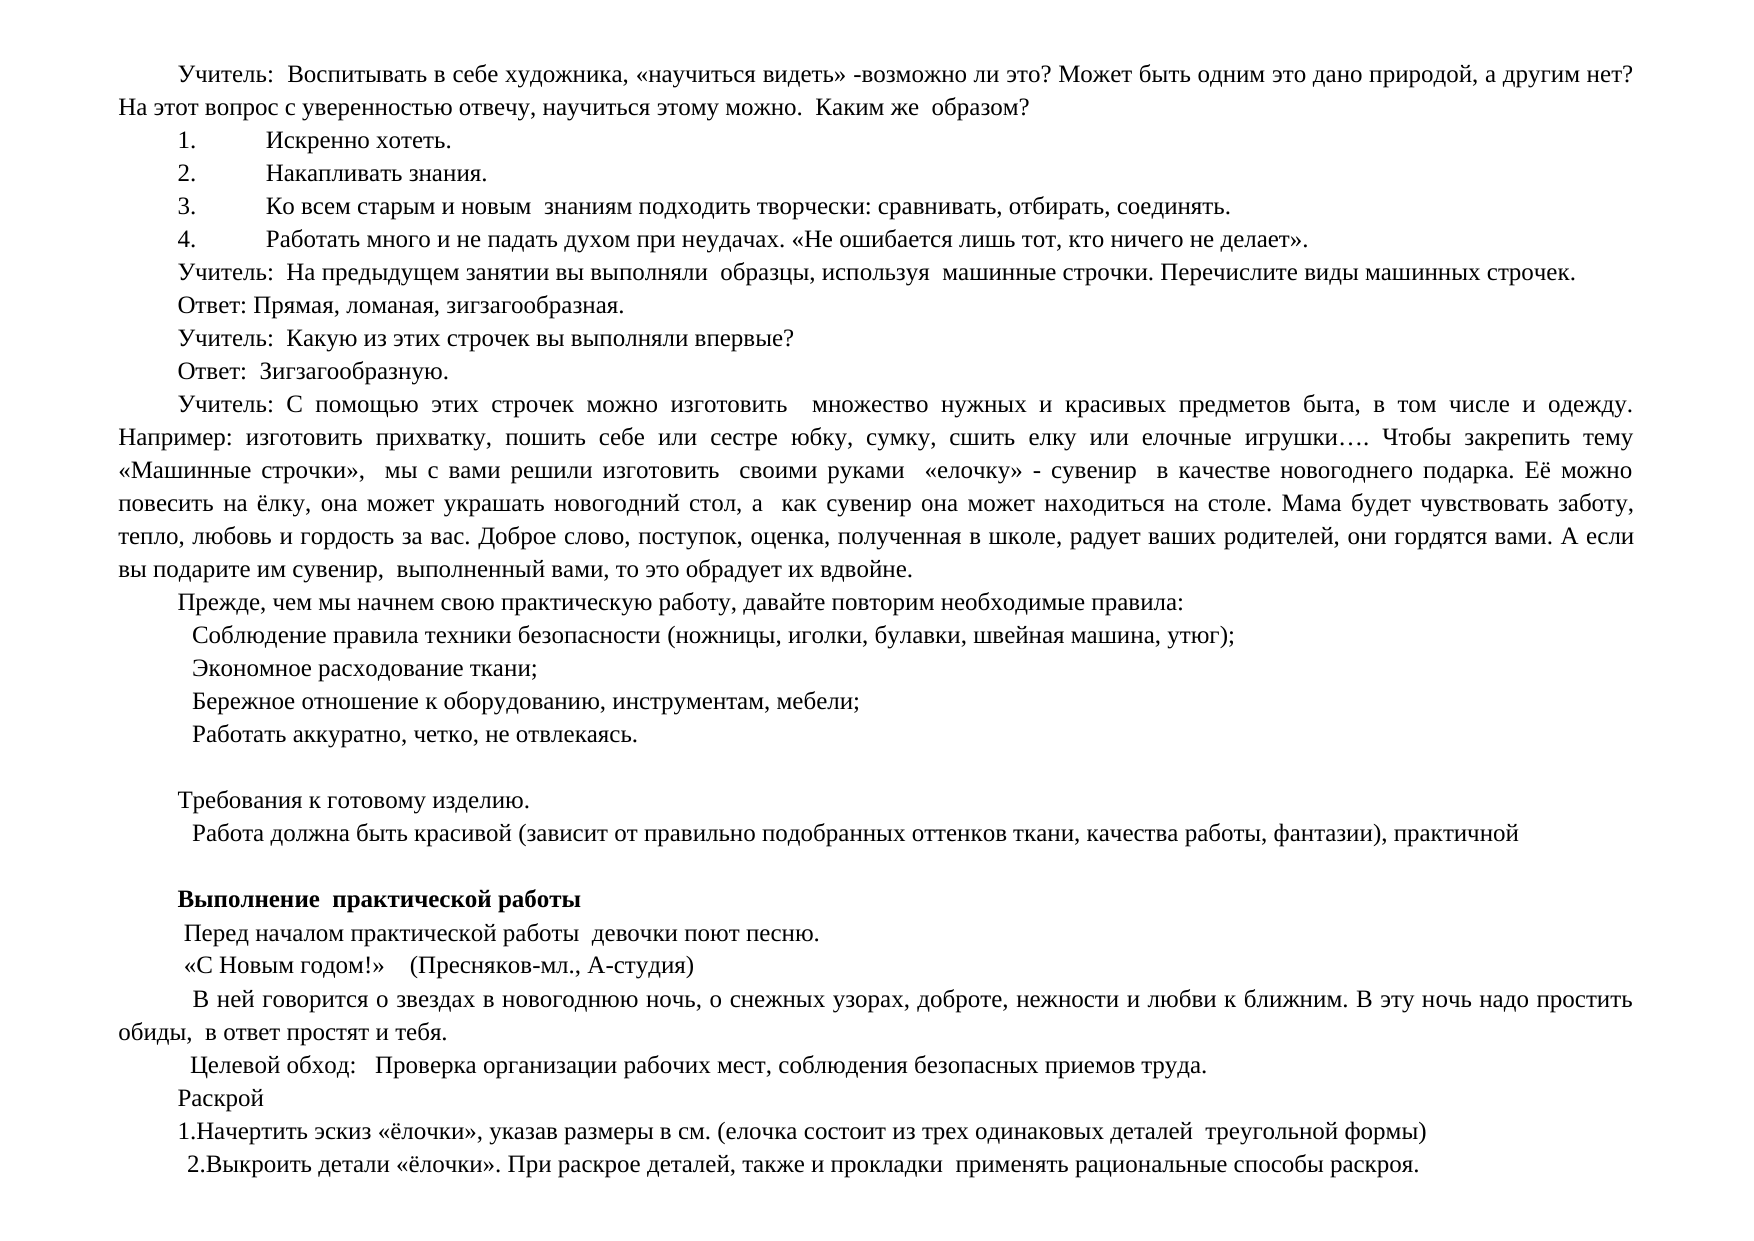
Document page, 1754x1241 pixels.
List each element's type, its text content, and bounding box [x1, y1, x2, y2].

text 4. Работать много и не падать духом при неудачах. «Не ошибается лишь тот, кто ничего не делает». [118, 224, 1636, 253]
text «С Новым годом!» (Пресняков-мл., А-студия) [118, 951, 1636, 979]
text Перед началом практической работы девочки поют песню. [118, 918, 1636, 946]
text Выполнение практической работы [118, 884, 1636, 913]
text Учитель: На предыдущем занятии вы выполняли образцы, используя машинные строчки. Перечислите виды машинных строчек. [118, 257, 1636, 286]
text 1. Искренно хотеть. [118, 125, 1636, 154]
text Учитель: С помощью этих строчек можно изготовить множество нужных и красивых предметов быта, в том числе и одежду. Например: изготовить прихватку, пошить себе или сестре юбку, сумку, сшить елку или елочные игрушки…. Чтобы закрепить тему «Машинные строчки», мы с вами решили изготовить своими руками «елочку» - сувенир в качестве новогоднего подарка. Её можно повесить на ёлку, она может украшать новогодний стол, а как сувенир она может находиться на столе. Мама будет чувствовать заботу, тепло, любовь и гордость за вас. Доброе слово, поступок, оценка, полученная в школе, радует ваших родителей, они гордятся вами. А если вы подарите им сувенир, выполненный вами, то это обрадует их вдвойне. [118, 389, 1636, 583]
text 1.Начертить эскиз «ёлочки», указав размеры в см. (елочка состоит из трех одинаковых деталей треугольной формы) [118, 1116, 1636, 1144]
text Соблюдение правила техники безопасности (ножницы, иголки, булавки, швейная машина, утюг); [118, 620, 1636, 649]
text Раскрой [118, 1083, 1636, 1111]
text Бережное отношение к оборудованию, инструментам, мебели; [118, 686, 1636, 715]
text Учитель: Какую из этих строчек вы выполняли впервые? [118, 323, 1636, 352]
text 2.Выкроить детали «ёлочки». При раскрое деталей, также и прокладки применять рациональные способы раскроя. [118, 1149, 1636, 1177]
text 2. Накапливать знания. [118, 158, 1636, 187]
text Работать аккуратно, четко, не отвлекаясь. [118, 719, 1636, 748]
text В ней говорится о звездах в новогоднюю ночь, о снежных узорах, доброте, нежности и любви к ближним. В эту ночь надо простить обиды, в ответ простят и тебя. [118, 984, 1636, 1045]
text Ответ: Зигзагообразную. [118, 356, 1636, 385]
text 3. Ко всем старым и новым знаниям подходить творчески: сравнивать, отбирать, соединять. [118, 191, 1636, 220]
text Требования к готовому изделию. [118, 786, 1636, 814]
text Работа должна быть красивой (зависит от правильно подобранных оттенков ткани, качества работы, фантазии), практичной [118, 818, 1636, 847]
text Ответ: Прямая, ломаная, зигзагообразная. [118, 290, 1636, 319]
text Целевой обход: Проверка организации рабочих мест, соблюдения безопасных приемов труда. [118, 1050, 1636, 1078]
text Прежде, чем мы начнем свою практическую работу, давайте повторим необходимые правила: [118, 587, 1636, 616]
text Экономное расходование ткани; [118, 653, 1636, 682]
text Учитель: Воспитывать в себе художника, «научиться видеть» -возможно ли это? Может быть одним это дано природой, а другим нет? На этот вопрос с уверенностью отвечу, научиться этому можно. Каким же образом? [118, 59, 1636, 121]
